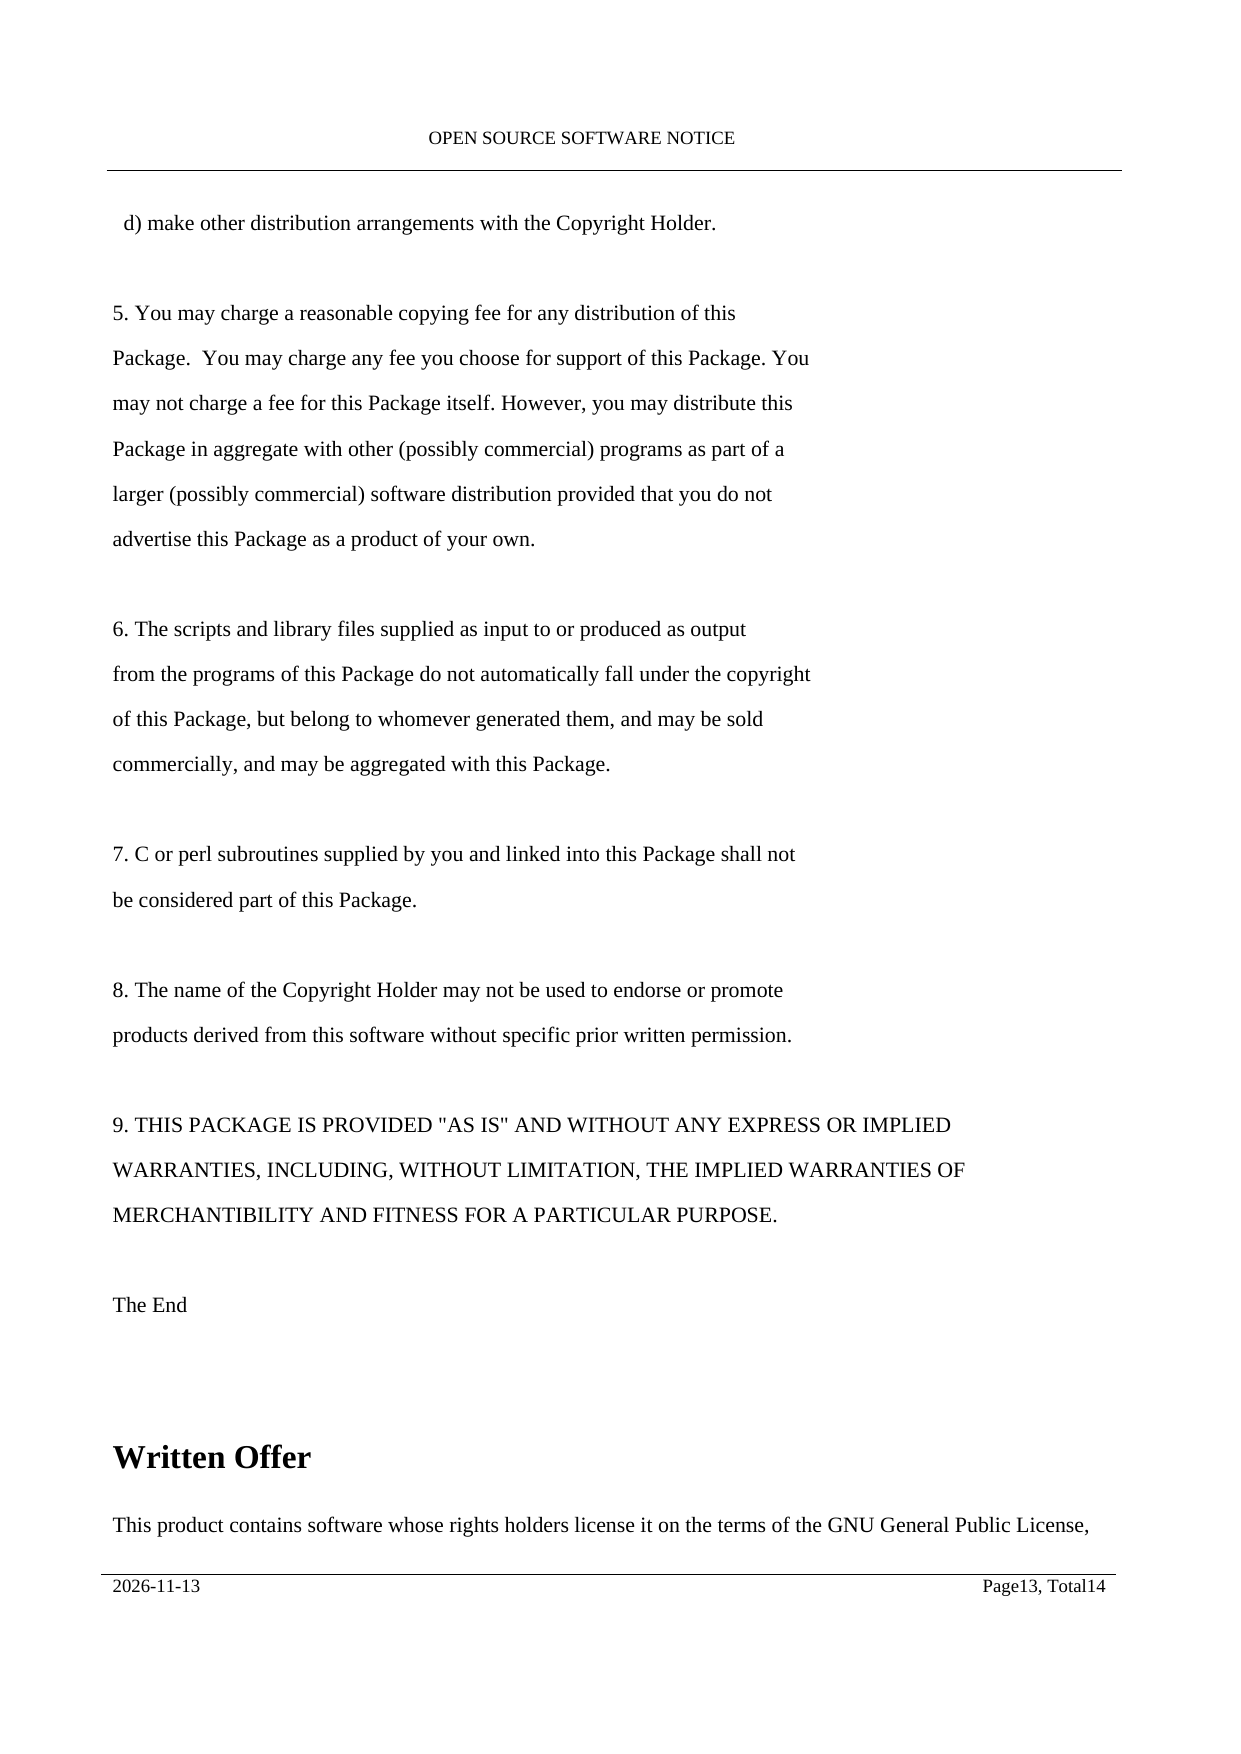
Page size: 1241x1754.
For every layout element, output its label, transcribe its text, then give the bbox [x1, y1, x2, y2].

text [112, 1508, 1128, 1541]
text 6. The scripts and library files supplied as input to or produced as output [112, 612, 1128, 645]
text 8. The name of the Copyright Holder may not be used to endorse or promote [112, 973, 1128, 1006]
text Package in aggregate with other (possibly commercial) programs as part of a [112, 432, 1128, 464]
text 5. You may charge a reasonable copying fee for any distribution of this [112, 297, 1128, 329]
text may not charge a fee for this Package itself. However, you may distribute this [112, 387, 1128, 419]
text be considered part of this Package. [112, 883, 1128, 915]
text The End [112, 1289, 1128, 1321]
text d) make other distribution arrangements with the Copyright Holder. [112, 206, 1128, 239]
text from the programs of this Package do not automatically fall under the copyright [112, 657, 1128, 690]
text commercially, and may be aggregated with this Package. [112, 748, 1128, 780]
text 9. THIS PACKAGE IS PROVIDED "AS IS" AND WITHOUT ANY EXPRESS OR IMPLIED [112, 1108, 1128, 1141]
text Package. You may charge any fee you choose for support of this Package. You [112, 342, 1128, 374]
text MERCHANTIBILITY AND FITNESS FOR A PARTICULAR PURPOSE. [112, 1199, 1128, 1231]
text 7. C or perl subroutines supplied by you and linked into this Package shall not [112, 838, 1128, 870]
text products derived from this software without specific prior written permission. [112, 1018, 1128, 1051]
text advertise this Package as a product of your own. [112, 522, 1128, 554]
text larger (possibly commercial) software distribution provided that you do not [112, 477, 1128, 509]
text WARRANTIES, INCLUDING, WITHOUT LIMITATION, THE IMPLIED WARRANTIES OF [112, 1153, 1128, 1186]
text of this Package, but belong to whomever generated them, and may be sold [112, 702, 1128, 735]
text Written Offer [112, 1424, 1128, 1489]
